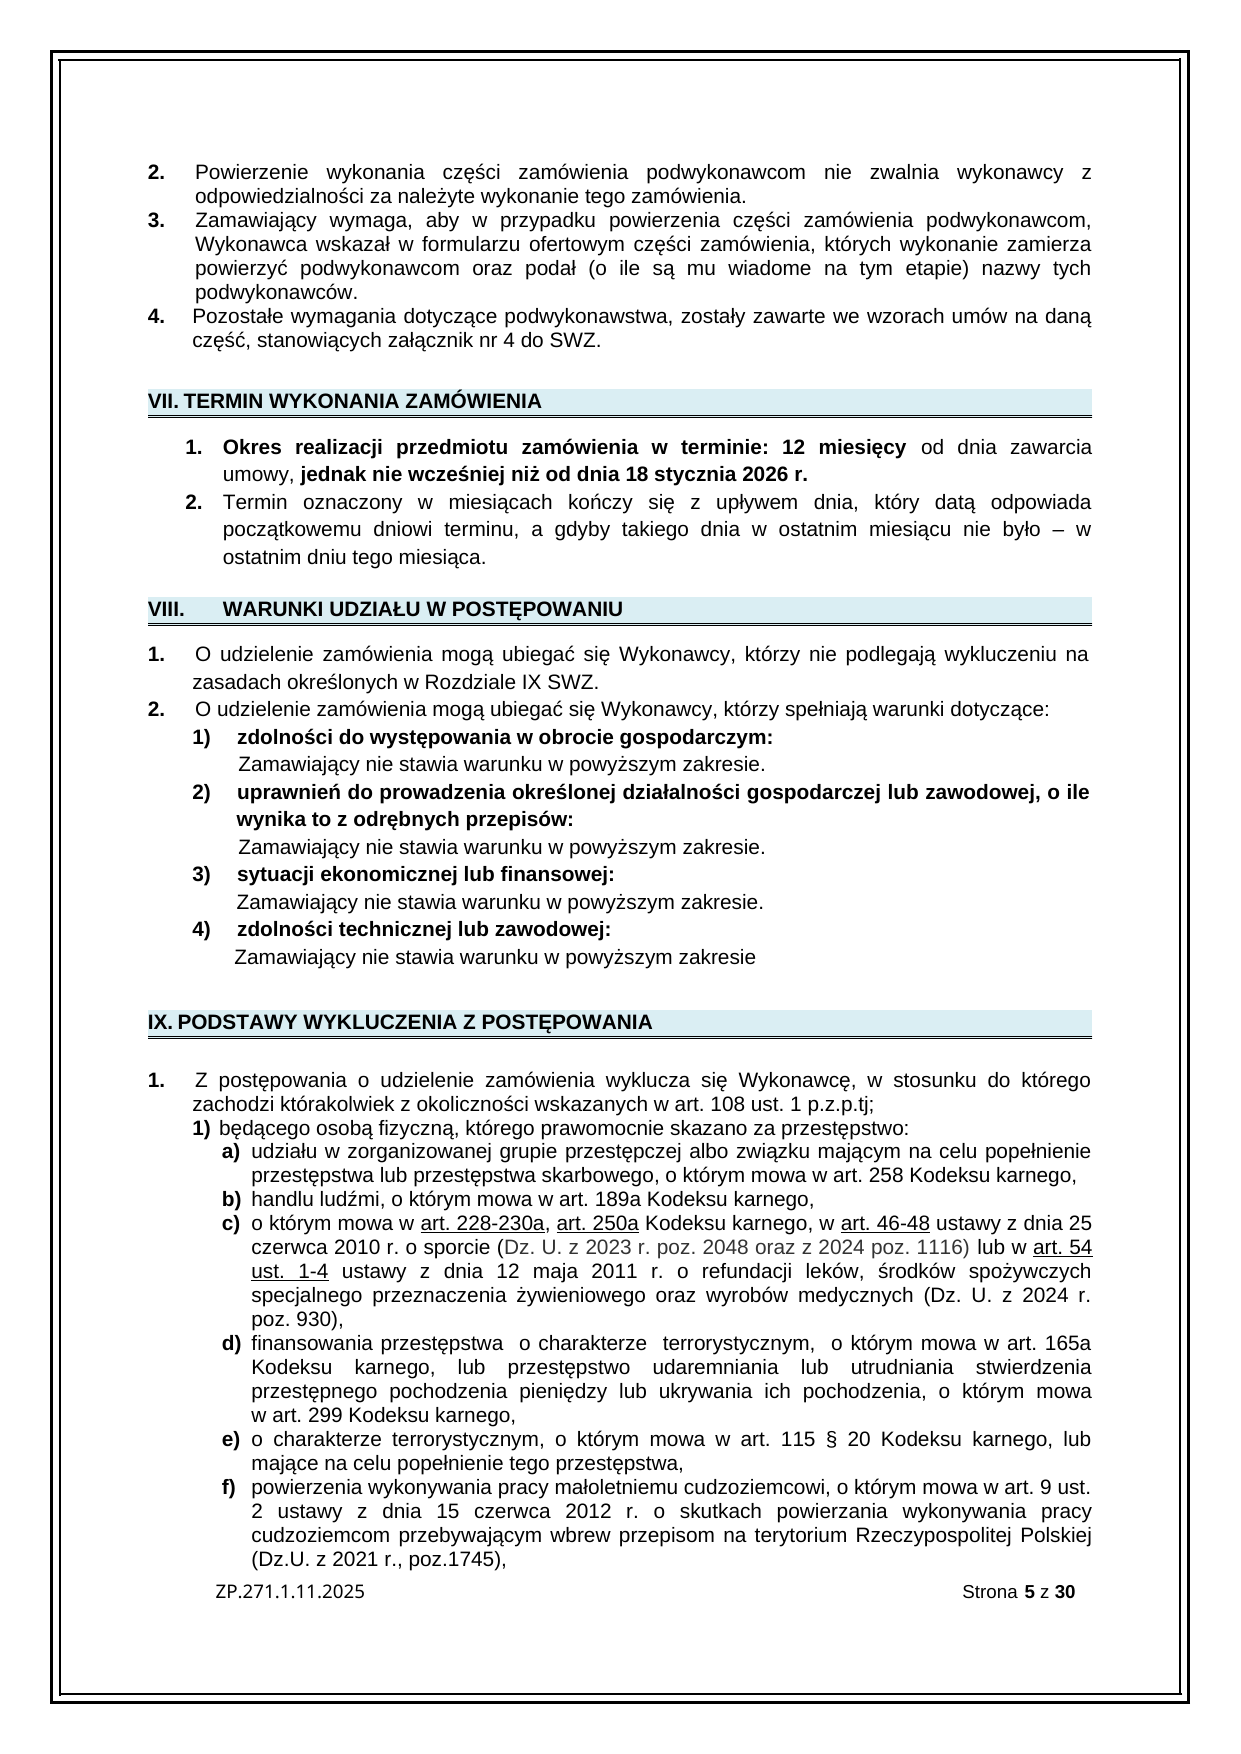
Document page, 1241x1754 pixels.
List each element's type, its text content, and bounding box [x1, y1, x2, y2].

list Powierzenie wykonania części zamówienia podwykonawcom nie zwalnia wykonawcy z odpowiedzialności za należyte wykonanie tego zamówienia. [148, 160, 1092, 208]
text Zamawiający nie stawia warunku w powyższym zakresie. [238, 835, 1090, 859]
list Pozostałe wymagania dotyczące podwykonawstwa, zostały zawarte we wzorach umów na daną część, stanowiących załącznik nr 4 do SWZ. [148, 304, 1092, 352]
list O udzielenie zamówienia mogą ubiegać się Wykonawcy, którzy spełniają warunki dotyczące: [148, 697, 1090, 721]
list Zamawiający wymaga, aby w przypadku powierzenia części zamówienia podwykonawcom, Wykonawca wskazał w formularzu ofertowym części zamówienia, których wykonanie zamierza powierzyć podwykonawcom oraz podał (o ile są mu wiadome na tym etapie) nazwy tych podwykonawców. [148, 208, 1092, 304]
list o którym mowa w art. 228-230a, art. 250a Kodeksu karnego, w art. 46-48 ustawy z dnia 25 czerwca 2010 r. o sporcie (Dz. U. z 2023 r. poz. 2048 oraz z 2024 poz. 1116) lub w art. 54 ust. 1-4 ustawy z dnia 12 maja 2011 r. o refundacji leków, środków spożywczych specjalnego przeznaczenia żywieniowego oraz wyrobów medycznych (Dz. U. z 2024 r. poz. 930), [222, 1211, 1092, 1331]
list Okres realizacji przedmiotu zamówienia w terminie: 12 miesięcy od dnia zawarcia umowy, jednak nie wcześniej niż od dnia 18 stycznia 2026 r. [185, 434, 1092, 486]
list Termin oznaczony w miesiącach kończy się z upływem dnia, który datą odpowiada początkowemu dniowi terminu, a gdyby takiego dnia w ostatnim miesiącu nie było – w ostatnim dniu tego miesiąca. [185, 489, 1092, 568]
list uprawnień do prowadzenia określonej działalności gospodarczej lub zawodowej, o ile wynika to z odrębnych przepisów: [192, 780, 1090, 831]
text Zamawiający nie stawia warunku w powyższym zakresie [223, 945, 1092, 969]
text Zamawiający nie stawia warunku w powyższym zakresie. [238, 752, 1090, 776]
list WARUNKI UDZIAŁU W POSTĘPOWANIU [148, 597, 1092, 623]
text Zamawiający nie stawia warunku w powyższym zakresie. [236, 890, 1090, 914]
list finansowania przestępstwa o charakterze terrorystycznym, o którym mowa w art. 165a Kodeksu karnego, lub przestępstwo udaremniania lub utrudniania stwierdzenia przestępnego pochodzenia pieniędzy lub ukrywania ich pochodzenia, o którym mowa w art. 299 Kodeksu karnego, [222, 1331, 1092, 1427]
list udziału w zorganizowanej grupie przestępczej albo związku mającym na celu popełnienie przestępstwa lub przestępstwa skarbowego, o którym mowa w art. 258 Kodeksu karnego, [222, 1139, 1092, 1187]
list TERMIN WYKONANIA ZAMÓWIENIA [148, 389, 1092, 415]
list będącego osobą fizyczną, którego prawomocnie skazano za przestępstwo: [192, 1115, 1092, 1139]
list o charakterze terrorystycznym, o którym mowa w art. 115 § 20 Kodeksu karnego, lub mające na celu popełnienie tego przestępstwa, [222, 1427, 1092, 1475]
list zdolności technicznej lub zawodowej: [192, 917, 1090, 941]
list Z postępowania o udzielenie zamówienia wyklucza się Wykonawcę, w stosunku do którego zachodzi którakolwiek z okoliczności wskazanych w art. 108 ust. 1 p.z.p.tj; [148, 1067, 1092, 1115]
list PODSTAWY WYKLUCZENIA Z POSTĘPOWANIA [148, 1010, 1092, 1036]
list zdolności do występowania w obrocie gospodarczym: [192, 725, 1090, 749]
list handlu ludźmi, o którym mowa w art. 189a Kodeksu karnego, [222, 1187, 1092, 1211]
list powierzenia wykonywania pracy małoletniemu cudzoziemcowi, o którym mowa w art. 9 ust. 2 ustawy z dnia 15 czerwca 2012 r. o skutkach powierzania wykonywania pracy cudzoziemcom przebywającym wbrew przepisom na terytorium Rzeczypospolitej Polskiej (Dz.U. z 2021 r., poz.1745), [222, 1475, 1092, 1571]
list O udzielenie zamówienia mogą ubiegać się Wykonawcy, którzy nie podlegają wykluczeniu na zasadach określonych w Rozdziale IX SWZ. [148, 642, 1090, 694]
list sytuacji ekonomicznej lub finansowej: [192, 862, 1090, 886]
